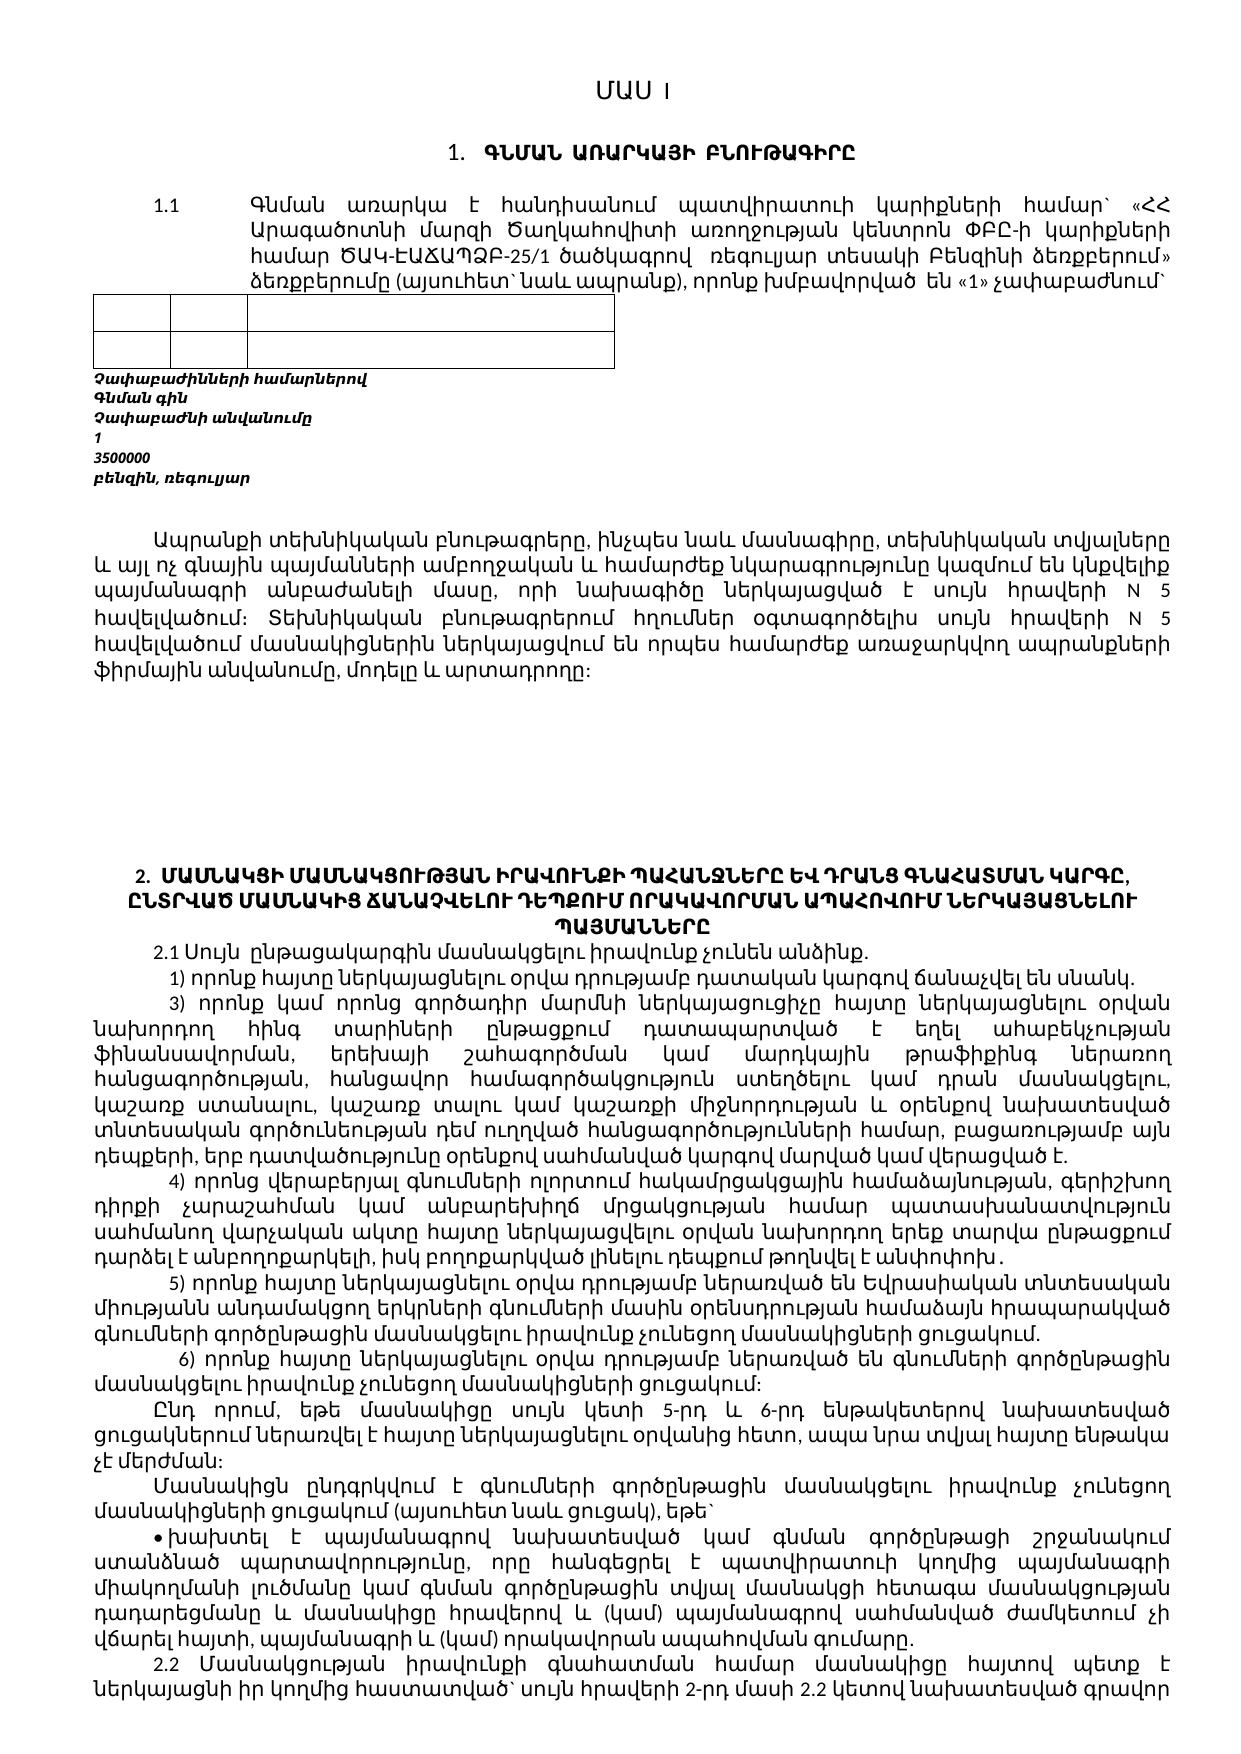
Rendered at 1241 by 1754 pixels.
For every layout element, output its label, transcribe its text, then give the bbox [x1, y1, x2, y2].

subtitle Գնման առարկա է հանդիսանում պատվիրատուի կարիքների համար` «ՀՀ Արագածոտնի մարզի Ծաղկահովիտի առողջության կենտրոն ՓԲԸ-ի կարիքների համար ԾԱԿ-ԷԱՃԱՊՁԲ-25/1 ծածկագրով ռեգուլյար տեսակի Բենզինի ձեռքբերում» ձեռքբերումը (այսուհետ` նաև ապրանք), որոնք խմբավորված են «1» չափաբաժնում` [153, 192, 1171, 294]
list ԳՆՄԱՆ ԱՌԱՐԿԱՅԻ ԲՆՈՒԹԱԳԻՐԸ [131, 136, 1171, 167]
text • խախտել է պայմանագրով նախատեսված կամ գնման գործընթացի շրջանակում ստանձնած պարտավորությունը, որը հանգեցրել է պատվիրատուի կողմից պայմանագրի միակողմանի լուծմանը կամ գնման գործընթացին տվյալ մասնակցի հետագա մասնակցության դադարեցմանը և մասնակիցը հրավերով և (կամ) պայմանագրով սահմանված ժամկետում չի վճարել հայտի, պայմանագրի և (կամ) որակավորան ապահովման գումարը. [94, 1524, 1171, 1651]
text 1) որոնք հայտը ներկայացնելու օրվա դրությամբ դատական կարգով ճանաչվել են սնանկ. [94, 965, 1171, 990]
text 2. ՄԱՍՆԱԿՑԻ ՄԱՍՆԱԿՑՈՒԹՅԱՆ ԻՐԱՎՈՒՆՔԻ ՊԱՀԱՆՋՆԵՐԸ ԵՎ ԴՐԱՆՑ ԳՆԱՀԱՏՄԱՆ ԿԱՐԳԸ, ԸՆՏՐՎԱԾ ՄԱՍՆԱԿԻՑ ՃԱՆԱՉՎԵԼՈՒ ԴԵՊՔՈՒՄ ՈՐԱԿԱՎՈՐՄԱՆ ԱՊԱՀՈՎՈՒՄ ՆԵՐԿԱՅԱՑՆԵԼՈՒ ՊԱՅՄԱՆՆԵՐԸ [94, 863, 1171, 939]
text 2.1 Սույն ընթացակարգին մասնակցելու իրավունք չունեն անձինք. [94, 939, 1171, 965]
text 6) որոնք հայտը ներկայացնելու օրվա դրությամբ ներառված են գնումների գործընթացին մասնակցելու իրավունք չունեցող մասնակիցների ցուցակում: [94, 1346, 1171, 1397]
text Ապրանքի տեխնիկական բնութագրերը, ինչպես նաև մասնագիրը, տեխնիկական տվյալները և այլ ոչ գնային պայմանների ամբողջական և համարժեք նկարագրությունը կազմում են կնքվելիք պայմանագրի անբաժանելի մասը, որի նախագիծը ներկայացված է սույն հրավերի N 5 հավելվածում։ Տեխնիկական բնութագրերում հղումներ օգտագործելիս սույն հրավերի N 5 հավելվածում մասնակիցներին ներկայացվում են որպես համարժեք առաջարկվող ապրանքների ֆիրմային անվանումը, մոդելը և արտադրողը: [94, 527, 1171, 682]
text 5) որոնք հայտը ներկայացնելու օրվա դրությամբ ներառված են Եվրասիական տնտեսական միությանն անդամակցող երկրների գնումների մասին օրենսդրության համաձայն հրապարակված գնումների գործընթացին մասնակցելու իրավունք չունեցող մասնակիցների ցուցակում. [94, 1270, 1171, 1346]
text 4) որոնց վերաբերյալ գնումների ոլորտում հակամրցակցային համաձայնության, գերիշխող դիրքի չարաշահման կամ անբարեխիղճ մրցակցության համար պատասխանատվություն սահմանող վարչական ակտը հայտը ներկայացվելու օրվան նախորդող երեք տարվա ընթացքում դարձել է անբողոքարկելի, իսկ բողոքարկված լինելու դեպքում թողնվել է անփոփոխ․ [94, 1168, 1171, 1270]
text 3) որոնք կամ որոնց գործադիր մարմնի ներկայացուցիչը հայտը ներկայացնելու օրվան նախորդող հինգ տարիների ընթացքում դատապարտված է եղել ահաբեկչության ֆինանսավորման, երեխայի շահագործման կամ մարդկային թրաֆիքինգ ներառող հանցագործության, հանցավոր համագործակցություն ստեղծելու կամ դրան մասնակցելու, կաշառք ստանալու, կաշառք տալու կամ կաշառքի միջնորդության և օրենքով նախատեսված տնտեսական գործունեության դեմ ուղղված հանցագործությունների համար, բացառությամբ այն դեպքերի, երբ դատվածությունը օրենքով սահմանված կարգով մարված կամ վերացված է. [94, 990, 1171, 1168]
text Ընդ որում, եթե մասնակիցը սույն կետի 5-րդ և 6-րդ ենթակետերով նախատեսված ցուցակներում ներառվել է հայտը ներկայացնելու օրվանից հետո, ապա նրա տվյալ հայտը ենթակա չէ մերժման: [94, 1397, 1171, 1473]
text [94, 1651, 1171, 1702]
text Մասնակիցն ընդգրկվում է գնումների գործընթացին մասնակցելու իրավունք չունեցող մասնակիցների ցուցակում (այսուհետ նաև ցուցակ), եթե` [94, 1473, 1171, 1524]
text ՄԱՍ I [94, 75, 1171, 106]
